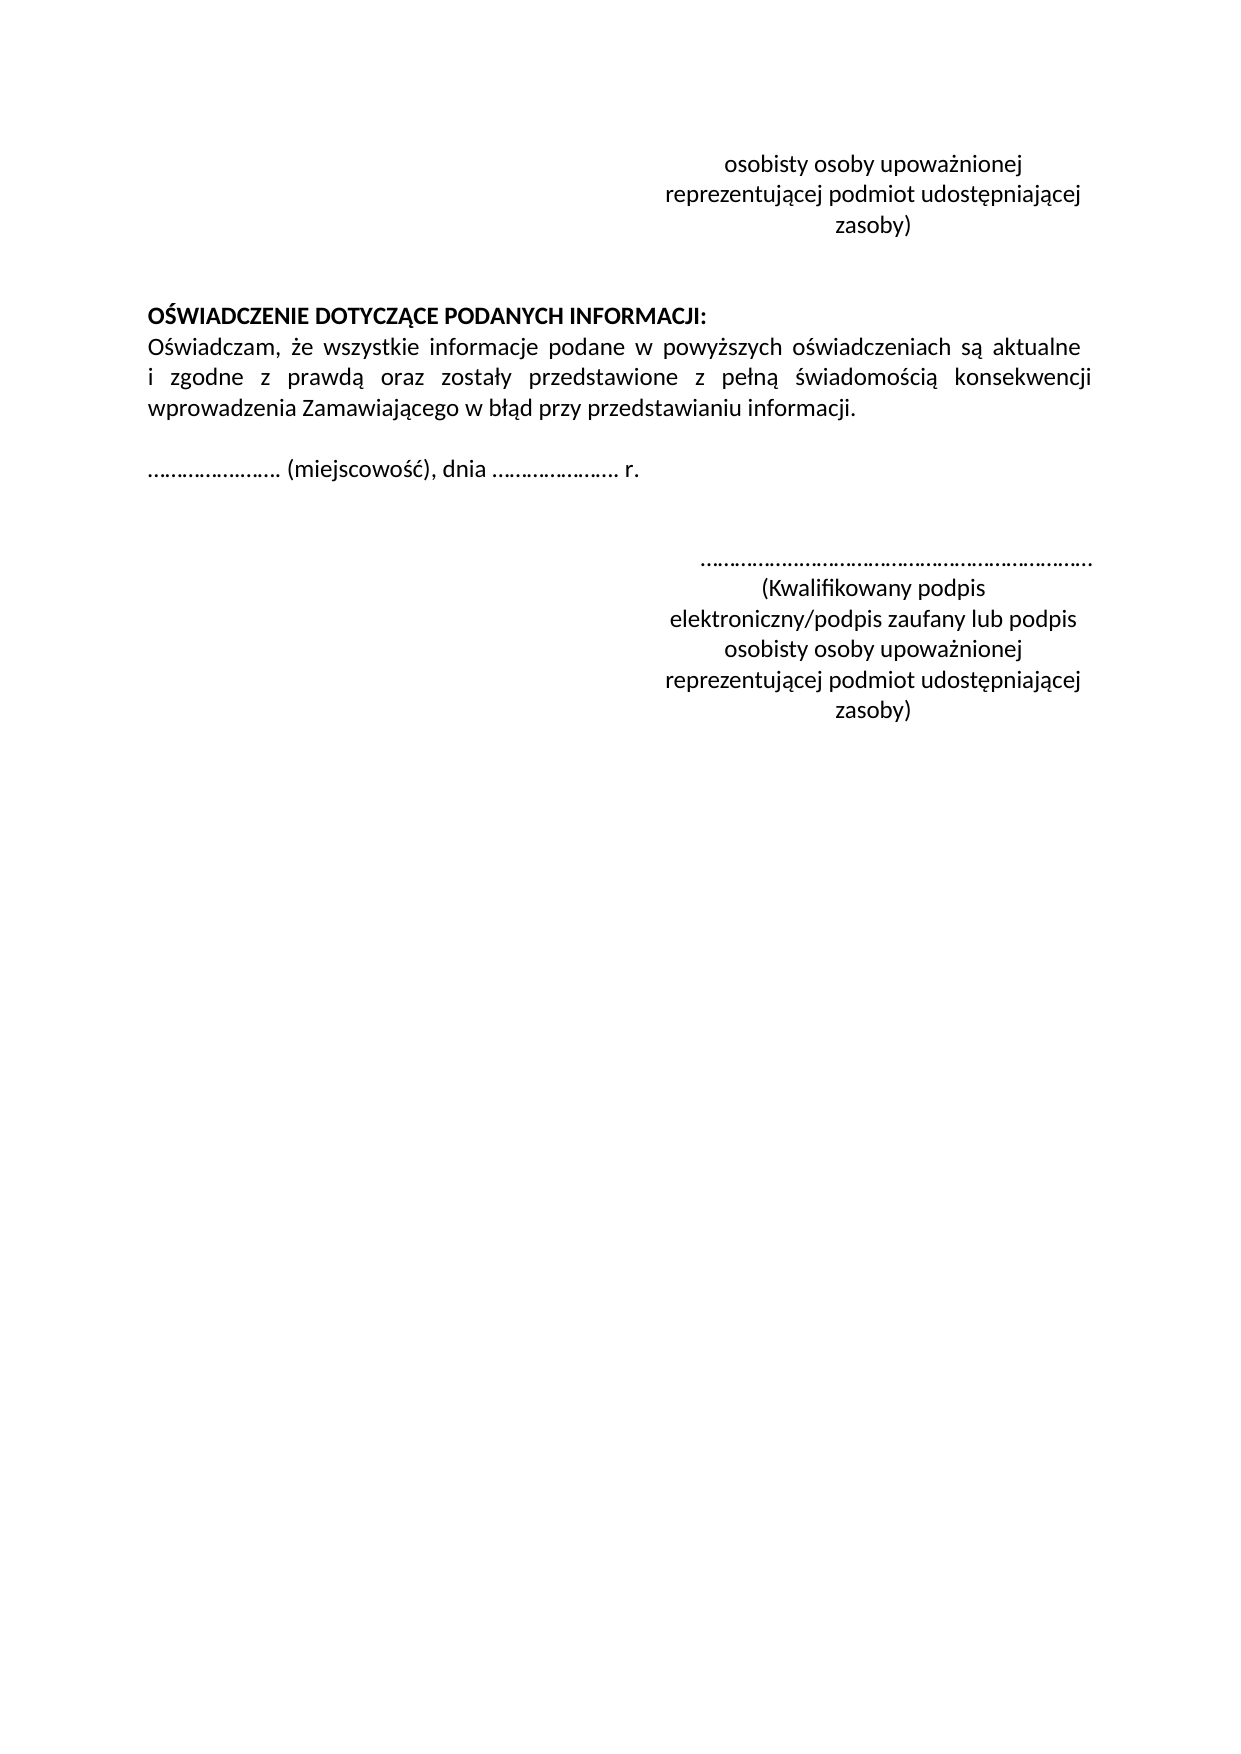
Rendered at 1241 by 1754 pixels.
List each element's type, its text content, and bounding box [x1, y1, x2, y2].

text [654, 148, 1092, 239]
text OŚWIADCZENIE DOTYCZĄCE PODANYCH INFORMACJI: [148, 300, 1092, 331]
text …………….……. (miejscowość), dnia …………………. r. [148, 453, 1092, 483]
text Oświadczam, że wszystkie informacje podane w powyższych oświadczeniach są aktualne i zgodne z prawdą oraz zostały przedstawione z pełną świadomością konsekwencji wprowadzenia Zamawiającego w błąd przy przedstawianiu informacji. [148, 331, 1092, 422]
text ……………..…………………………………………… [654, 514, 1092, 572]
text (Kwalifikowany podpis elektroniczny/podpis zaufany lub podpis osobisty osoby upoważnionej reprezentującej podmiot udostępniającej zasoby) [654, 572, 1092, 725]
